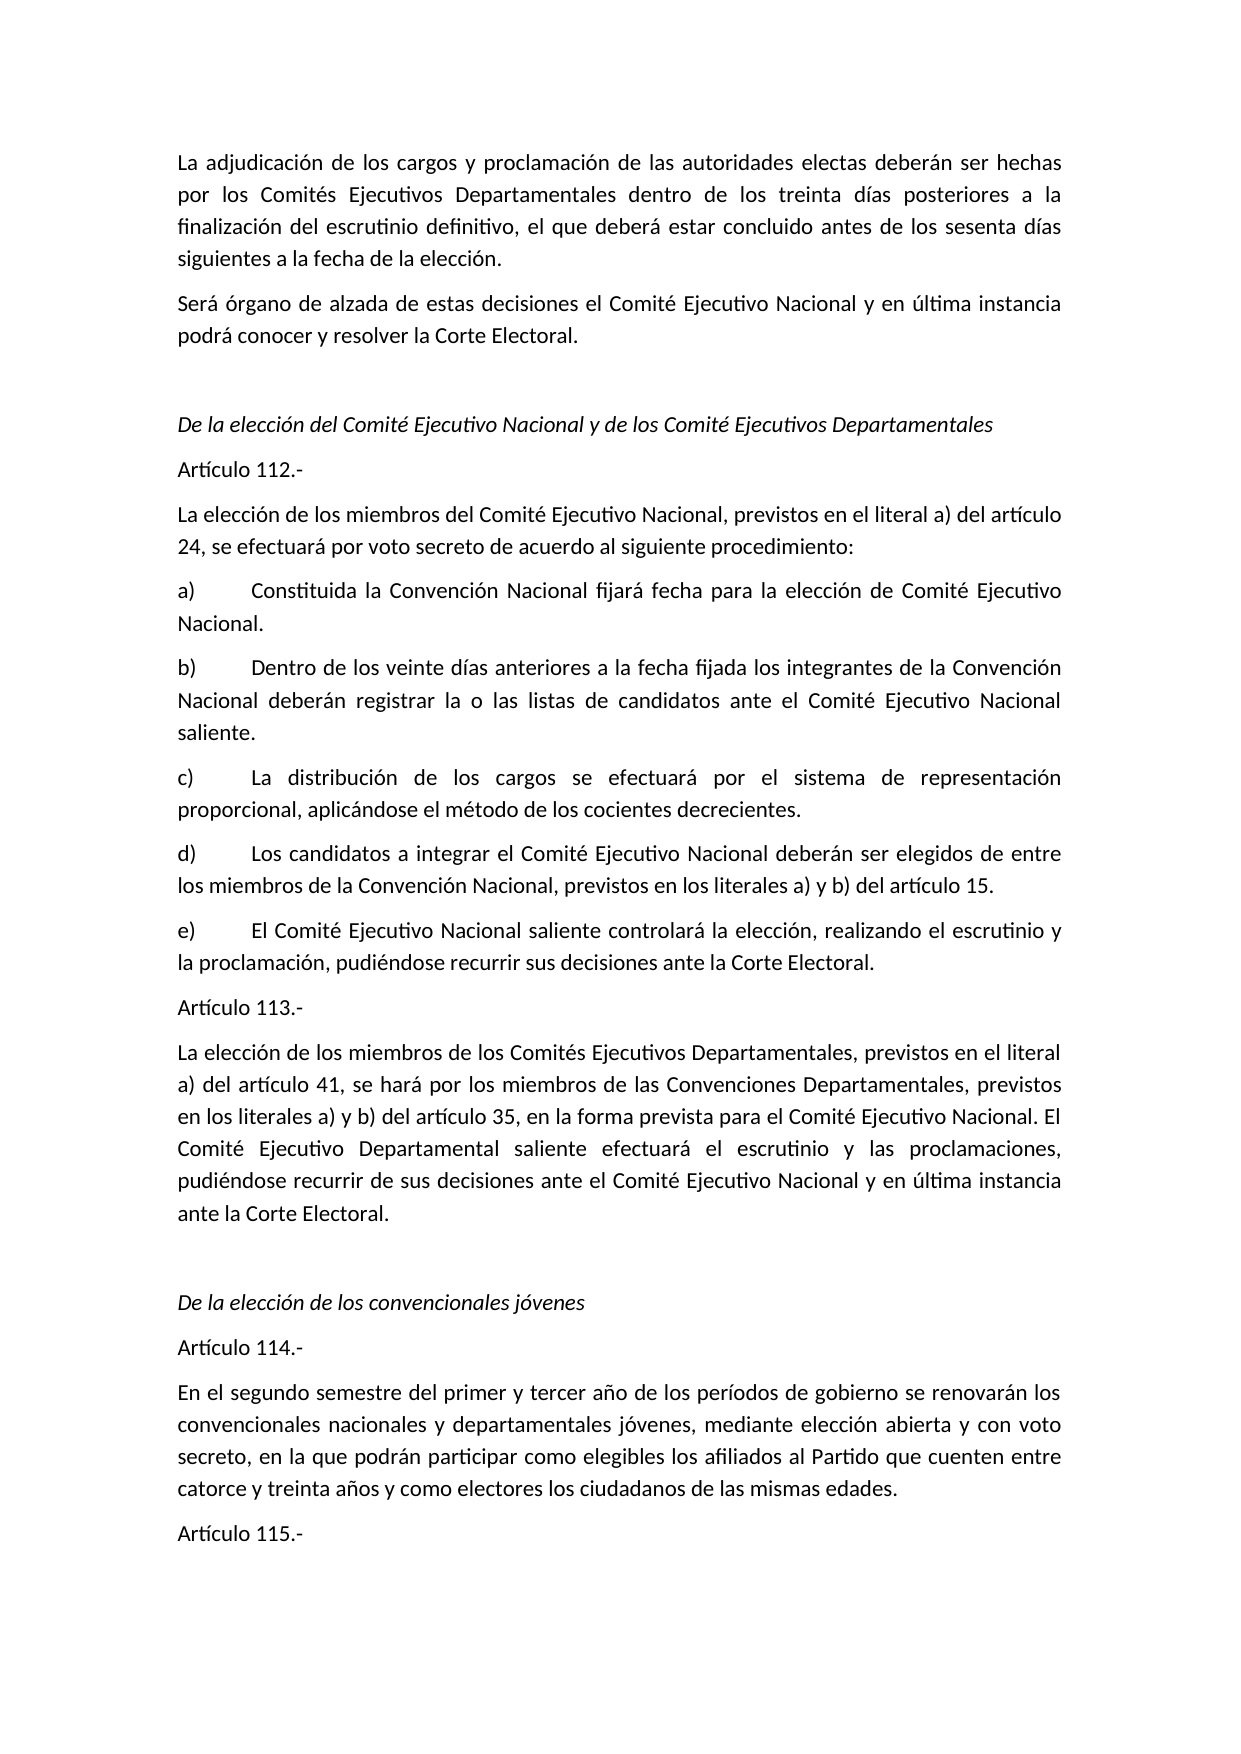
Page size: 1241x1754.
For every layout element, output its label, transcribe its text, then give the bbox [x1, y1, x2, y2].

text Artículo 112.- [177, 455, 1063, 483]
text La adjudicación de los cargos y proclamación de las autoridades electas deberán ser hechas por los Comités Ejecutivos Departamentales dentro de los treinta días posteriores a la finalización del escrutinio definitivo, el que deberá estar concluido antes de los sesenta días siguientes a la fecha de la elección. [177, 148, 1063, 272]
text Artículo 115.- [177, 1519, 1063, 1547]
text De la elección de los convencionales jóvenes [177, 1288, 1063, 1316]
text b) Dentro de los veinte días anteriores a la fecha fijada los integrantes de la Convención Nacional deberán registrar la o las listas de candidatos ante el Comité Ejecutivo Nacional saliente. [177, 653, 1063, 746]
text La elección de los miembros de los Comités Ejecutivos Departamentales, previstos en el literal a) del artículo 41, se hará por los miembros de las Convenciones Departamentales, previstos en los literales a) y b) del artículo 35, en la forma prevista para el Comité Ejecutivo Nacional. El Comité Ejecutivo Departamental saliente efectuará el escrutinio y las proclamaciones, pudiéndose recurrir de sus decisiones ante el Comité Ejecutivo Nacional y en última instancia ante la Corte Electoral. [177, 1038, 1063, 1227]
text En el segundo semestre del primer y tercer año de los períodos de gobierno se renovarán los convencionales nacionales y departamentales jóvenes, mediante elección abierta y con voto secreto, en la que podrán participar como elegibles los afiliados al Partido que cuenten entre catorce y treinta años y como electores los ciudadanos de las mismas edades. [177, 1378, 1063, 1502]
text c) La distribución de los cargos se efectuará por el sistema de representación proporcional, aplicándose el método de los cocientes decrecientes. [177, 763, 1063, 823]
text Artículo 114.- [177, 1333, 1063, 1361]
text d) Los candidatos a integrar el Comité Ejecutivo Nacional deberán ser elegidos de entre los miembros de la Convención Nacional, previstos en los literales a) y b) del artículo 15. [177, 839, 1063, 900]
text a) Constituida la Convención Nacional fijará fecha para la elección de Comité Ejecutivo Nacional. [177, 577, 1063, 637]
text e) El Comité Ejecutivo Nacional saliente controlará la elección, realizando el escrutinio y la proclamación, pudiéndose recurrir sus decisiones ante la Corte Electoral. [177, 916, 1063, 977]
text La elección de los miembros del Comité Ejecutivo Nacional, previstos en el literal a) del artículo 24, se efectuará por voto secreto de acuerdo al siguiente procedimiento: [177, 500, 1063, 560]
text Será órgano de alzada de estas decisiones el Comité Ejecutivo Nacional y en última instancia podrá conocer y resolver la Corte Electoral. [177, 289, 1063, 349]
text Artículo 113.- [177, 993, 1063, 1021]
text De la elección del Comité Ejecutivo Nacional y de los Comité Ejecutivos Departamentales [177, 410, 1063, 438]
